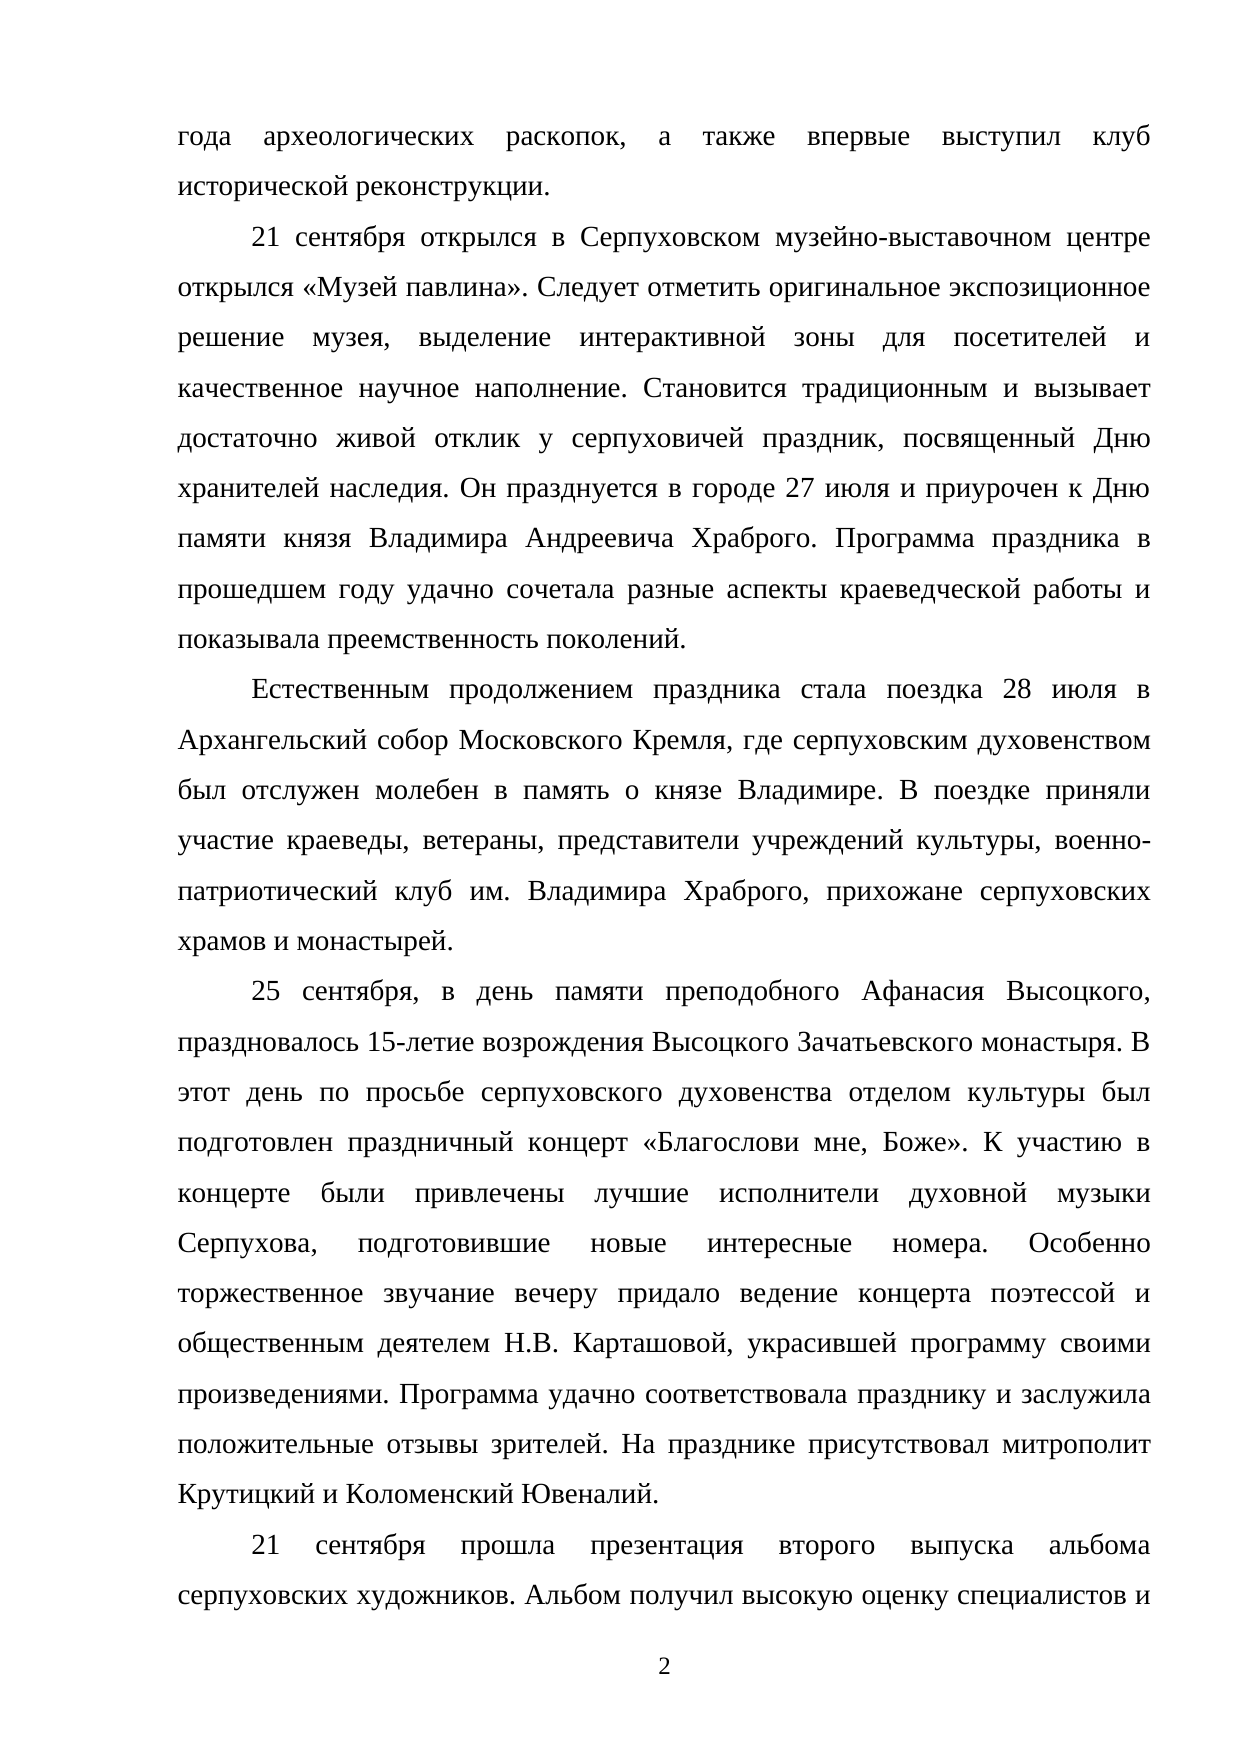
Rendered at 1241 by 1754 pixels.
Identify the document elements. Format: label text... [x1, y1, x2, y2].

text 25 сентября, в день памяти преподобного Афанасия Высоцкого, праздновалось 15-летие возрождения Высоцкого Зачатьевского монастыря. В этот день по просьбе серпуховского духовенства отделом культуры был подготовлен праздничный концерт «Благослови мне, Боже». К участию в концерте были привлечены лучшие исполнители духовной музыки Серпухова, подготовившие новые интересные номера. Особенно торжественное звучание вечеру придало ведение концерта поэтессой и общественным деятелем Н.В. Карташовой, украсившей программу своими произведениями. Программа удачно соответствовала празднику и заслужила положительные отзывы зрителей. На празднике присутствовал митрополит Крутицкий и Коломенский Ювеналий. [177, 973, 1152, 1510]
text 21 сентября открылся в Серпуховском музейно-выставочном центре открылся «Музей павлина». Следует отметить оригинальное экспозиционное решение музея, выделение интерактивной зоны для посетителей и качественное научное наполнение. Становится традиционным и вызывает достаточно живой отклик у серпуховичей праздник, посвященный Дню хранителей наследия. Он празднуется в городе 27 июля и приурочен к Дню памяти князя Владимира Андреевича Храброго. Программа праздника в прошедшем году удачно сочетала разные аспекты краеведческой работы и показывала преемственность поколений. [177, 219, 1152, 655]
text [177, 1527, 1152, 1611]
text Естественным продолжением праздника стала поездка 28 июля в Архангельский собор Московского Кремля, где серпуховским духовенством был отслужен молебен в память о князе Владимире. В поездке приняли участие краеведы, ветераны, представители учреждений культуры, военно-патриотический клуб им. Владимира Храброго, прихожане серпуховских храмов и монастырей. [177, 672, 1152, 957]
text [177, 118, 1152, 202]
